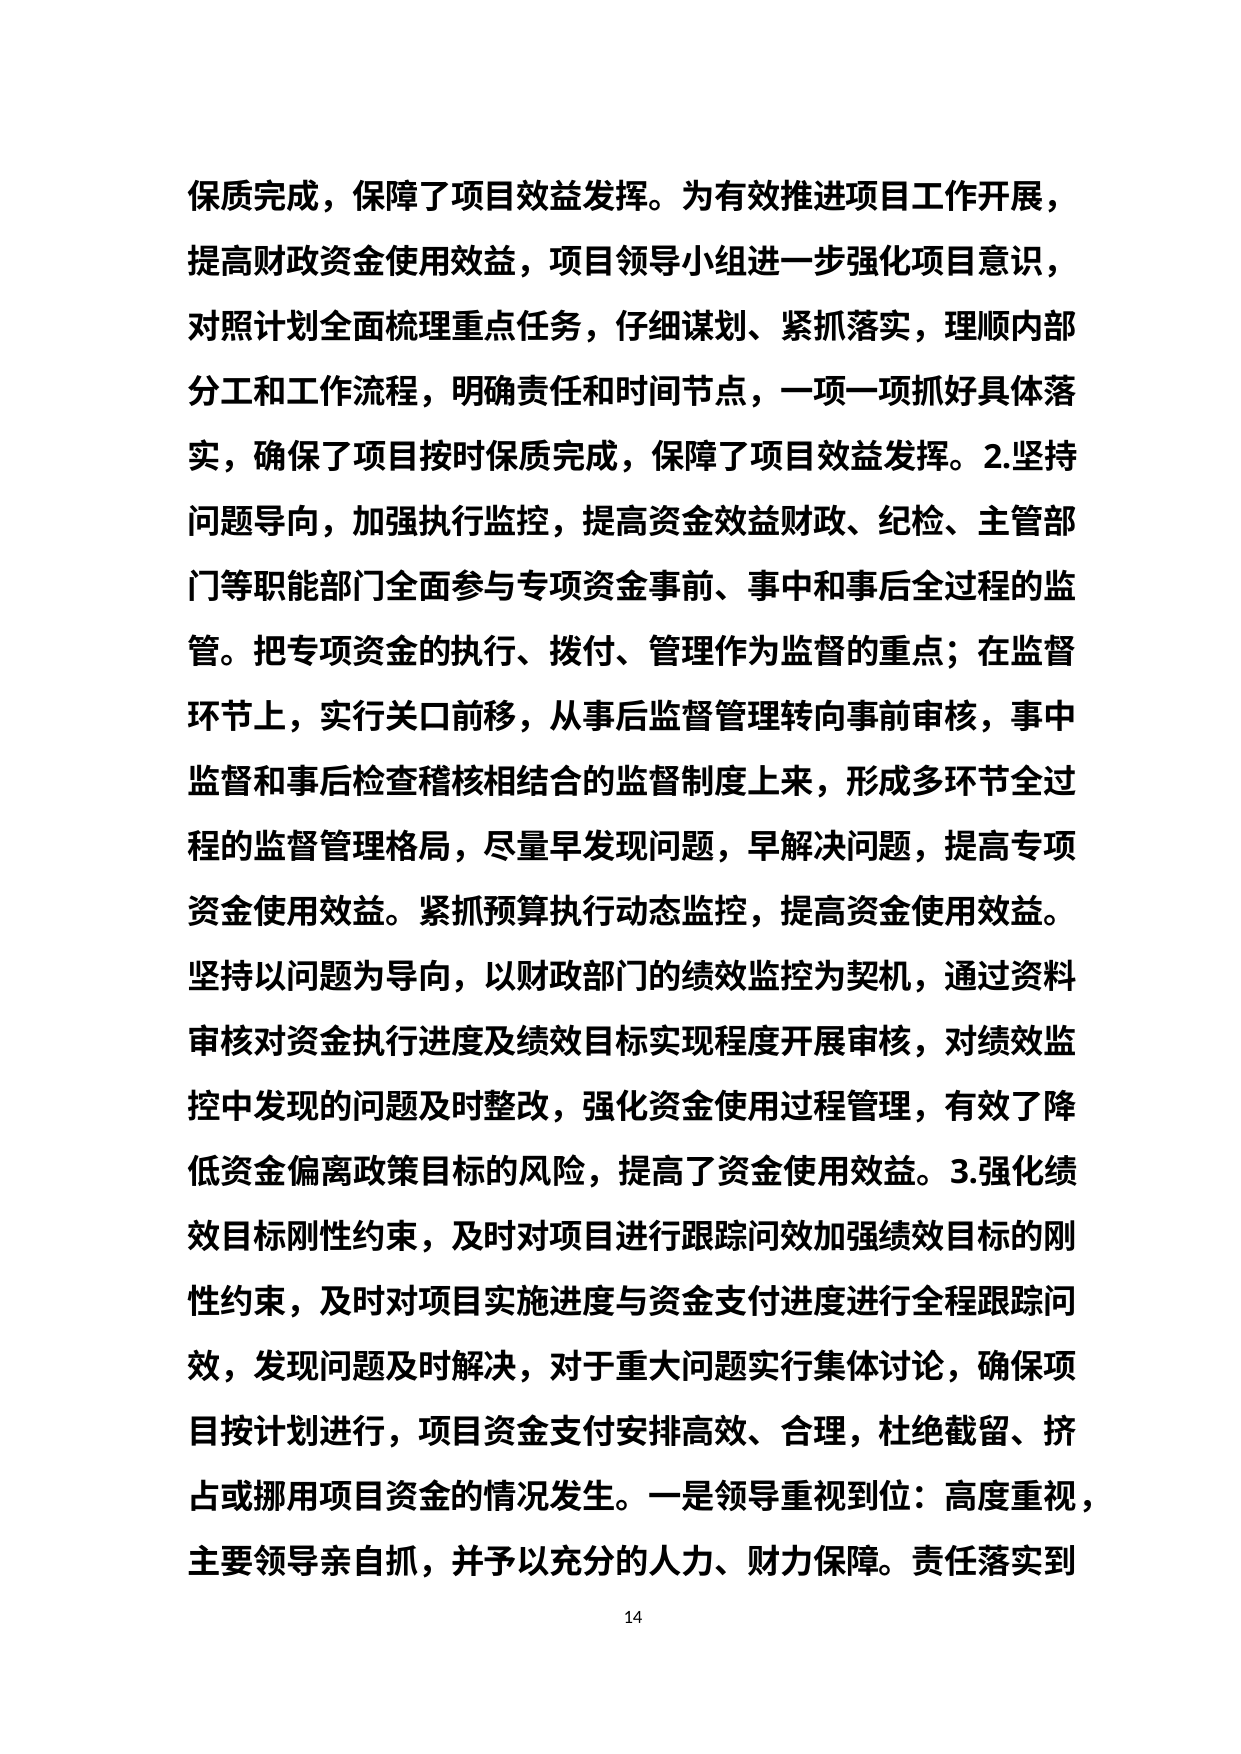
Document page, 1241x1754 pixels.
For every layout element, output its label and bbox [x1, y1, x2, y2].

text [187, 162, 1078, 1592]
